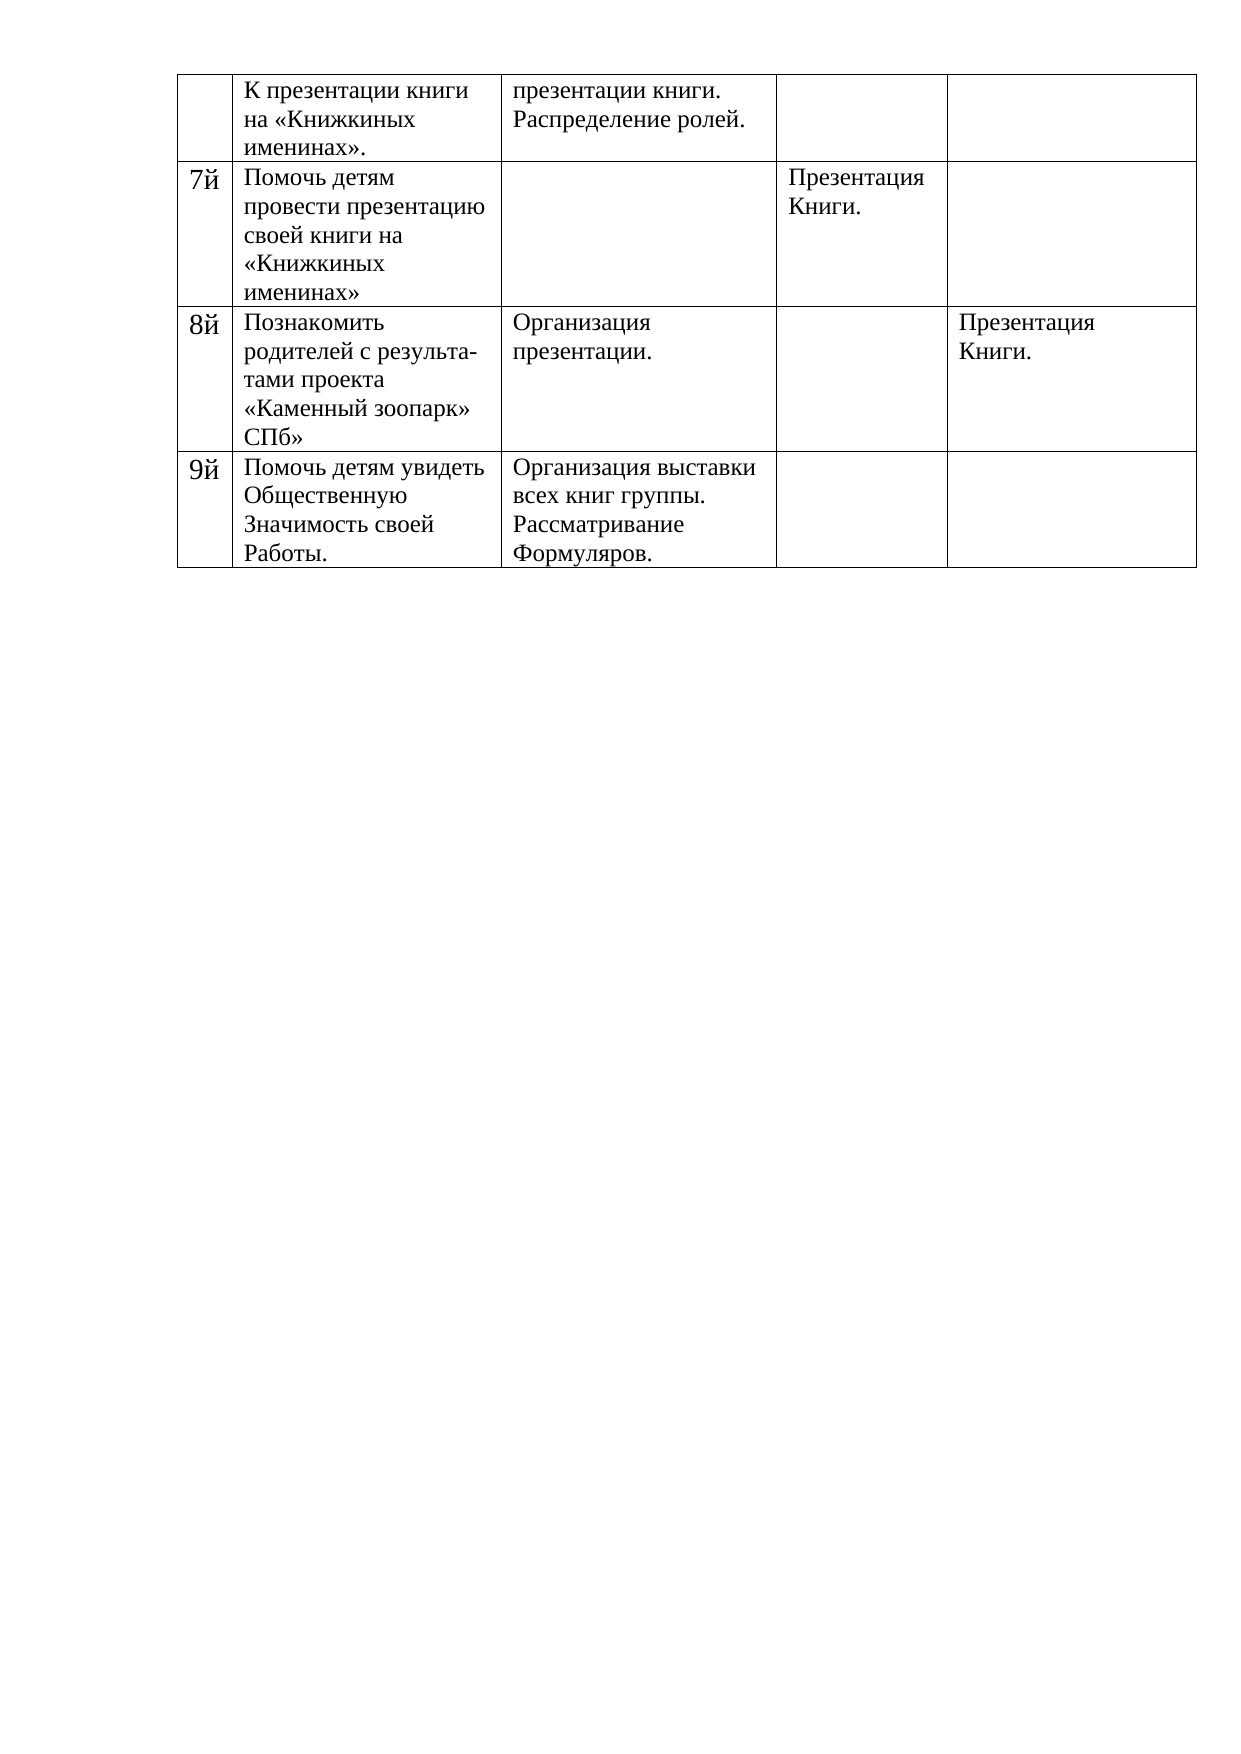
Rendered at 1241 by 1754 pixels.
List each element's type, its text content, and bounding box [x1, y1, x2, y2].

table_cell [777, 452, 947, 567]
table_cell [948, 162, 1196, 306]
table_cell Помочь детям увидеть Общественную Значимость своей Работы. [233, 452, 501, 567]
table_cell 6й [178, 75, 232, 161]
table_cell [777, 307, 947, 451]
table_cell [777, 75, 947, 161]
table_cell [502, 162, 776, 306]
table_cell [948, 75, 1196, 161]
table_cell Познакомить родителей с результа- тами проекта «Каменный зоопарк» СПб» [233, 307, 501, 451]
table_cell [233, 75, 501, 161]
table_cell Презентация Книги. [777, 162, 947, 306]
table_cell 7й [178, 162, 232, 306]
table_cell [502, 75, 776, 161]
table_cell 8й [178, 307, 232, 451]
table_cell Презентация Книги. [948, 307, 1196, 451]
table_cell Организация презентации. [502, 307, 776, 451]
table_cell 9й [178, 452, 232, 567]
table_cell Помочь детям провести презентацию своей книги на «Книжкиных именинах» [233, 162, 501, 306]
table_cell [948, 452, 1196, 567]
table_cell Организация выставки всех книг группы. Рассматривание Формуляров. [502, 452, 776, 567]
